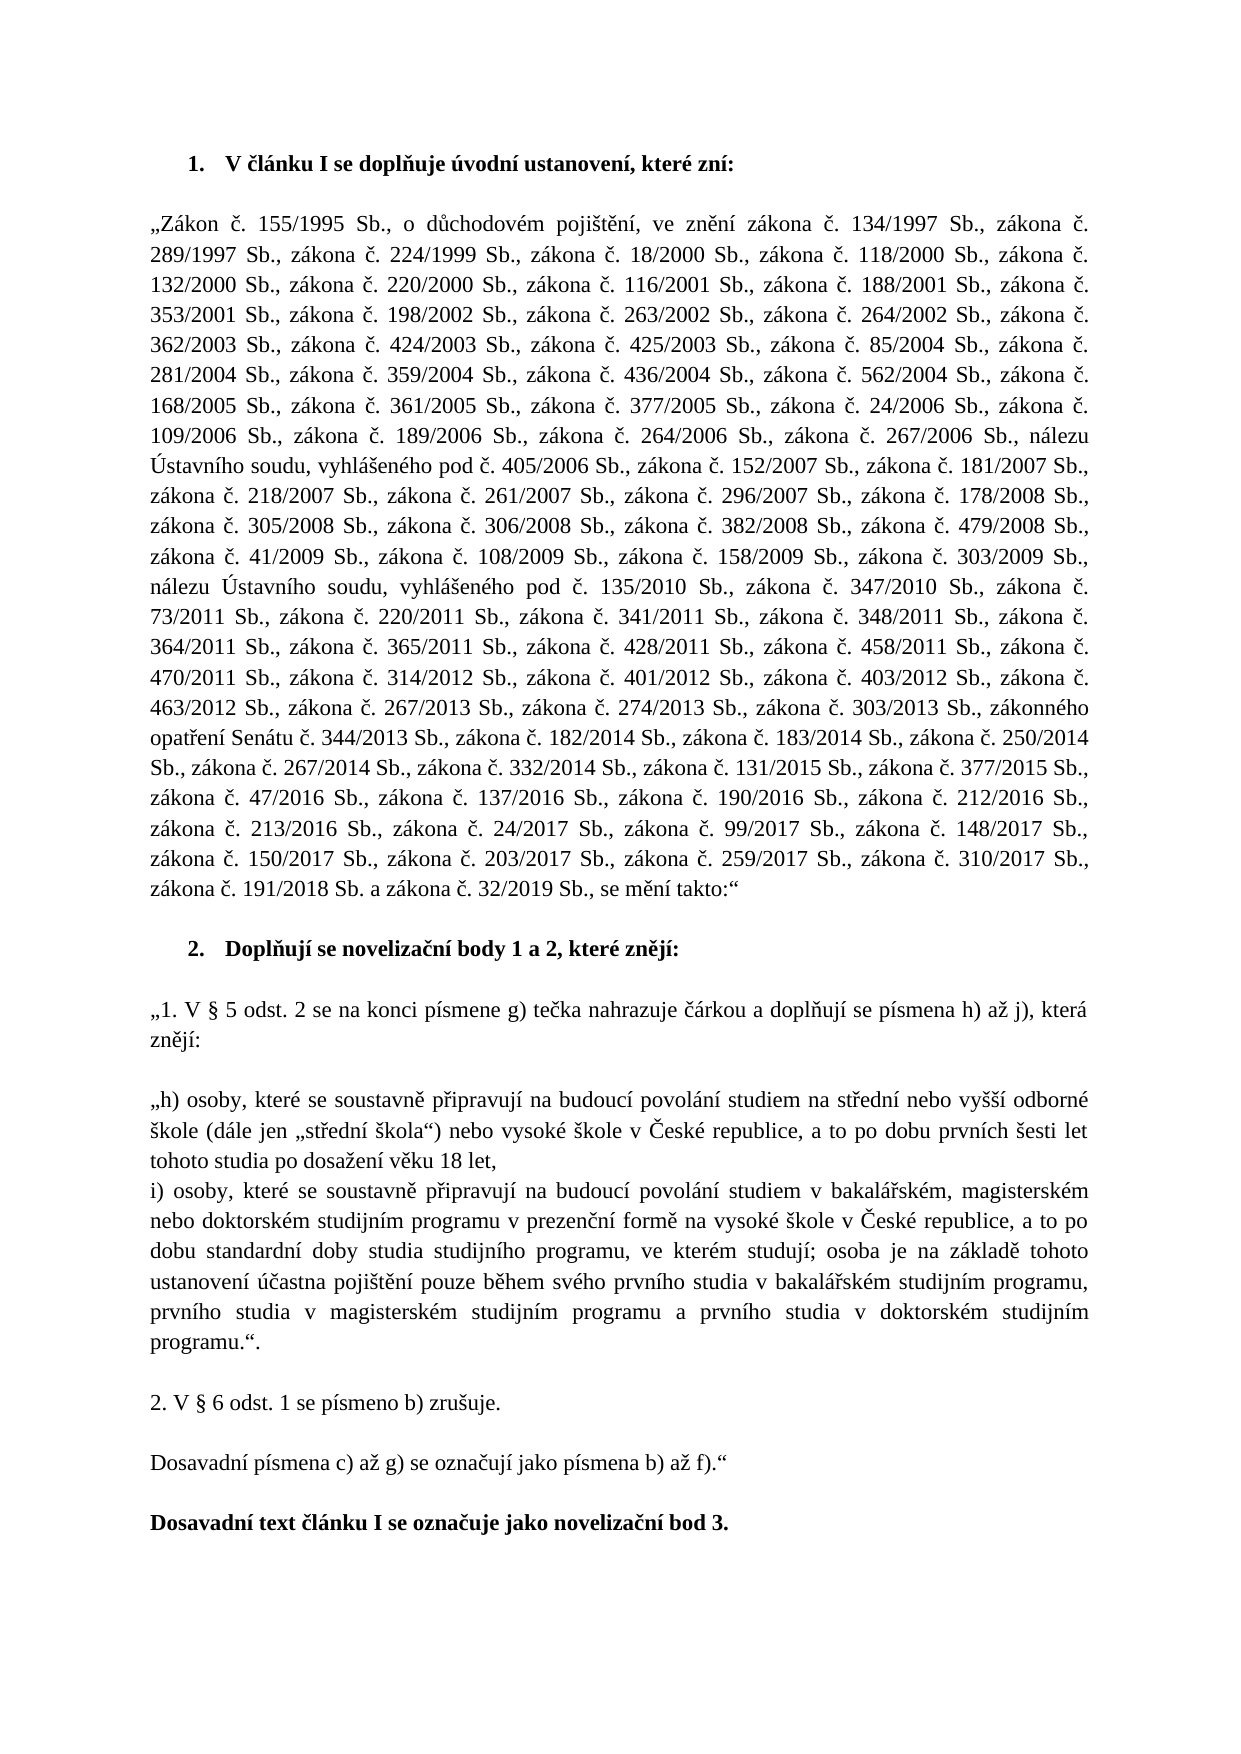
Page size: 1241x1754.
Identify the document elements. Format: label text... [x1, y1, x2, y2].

text „1. V § 5 odst. 2 se na konci písmene g) tečka nahrazuje čárkou a doplňují se písmena h) až j), která znějí: [150, 996, 1090, 1052]
text Dosavadní text článku I se označuje jako novelizační bod 3. [150, 1509, 1090, 1536]
text „Zákon č. 155/1995 Sb., o důchodovém pojištění, ve znění zákona č. 134/1997 Sb., zákona č. 289/1997 Sb., zákona č. 224/1999 Sb., zákona č. 18/2000 Sb., zákona č. 118/2000 Sb., zákona č. 132/2000 Sb., zákona č. 220/2000 Sb., zákona č. 116/2001 Sb., zákona č. 188/2001 Sb., zákona č. 353/2001 Sb., zákona č. 198/2002 Sb., zákona č. 263/2002 Sb., zákona č. 264/2002 Sb., zákona č. 362/2003 Sb., zákona č. 424/2003 Sb., zákona č. 425/2003 Sb., zákona č. 85/2004 Sb., zákona č. 281/2004 Sb., zákona č. 359/2004 Sb., zákona č. 436/2004 Sb., zákona č. 562/2004 Sb., zákona č. 168/2005 Sb., zákona č. 361/2005 Sb., zákona č. 377/2005 Sb., zákona č. 24/2006 Sb., zákona č. 109/2006 Sb., zákona č. 189/2006 Sb., zákona č. 264/2006 Sb., zákona č. 267/2006 Sb., nálezu Ústavního soudu, vyhlášeného pod č. 405/2006 Sb., zákona č. 152/2007 Sb., zákona č. 181/2007 Sb., zákona č. 218/2007 Sb., zákona č. 261/2007 Sb., zákona č. 296/2007 Sb., zákona č. 178/2008 Sb., zákona č. 305/2008 Sb., zákona č. 306/2008 Sb., zákona č. 382/2008 Sb., zákona č. 479/2008 Sb., zákona č. 41/2009 Sb., zákona č. 108/2009 Sb., zákona č. 158/2009 Sb., zákona č. 303/2009 Sb., nálezu Ústavního soudu, vyhlášeného pod č. 135/2010 Sb., zákona č. 347/2010 Sb., zákona č. 73/2011 Sb., zákona č. 220/2011 Sb., zákona č. 341/2011 Sb., zákona č. 348/2011 Sb., zákona č. 364/2011 Sb., zákona č. 365/2011 Sb., zákona č. 428/2011 Sb., zákona č. 458/2011 Sb., zákona č. 470/2011 Sb., zákona č. 314/2012 Sb., zákona č. 401/2012 Sb., zákona č. 403/2012 Sb., zákona č. 463/2012 Sb., zákona č. 267/2013 Sb., zákona č. 274/2013 Sb., zákona č. 303/2013 Sb., zákonného opatření Senátu č. 344/2013 Sb., zákona č. 182/2014 Sb., zákona č. 183/2014 Sb., zákona č. 250/2014 Sb., zákona č. 267/2014 Sb., zákona č. 332/2014 Sb., zákona č. 131/2015 Sb., zákona č. 377/2015 Sb., zákona č. 47/2016 Sb., zákona č. 137/2016 Sb., zákona č. 190/2016 Sb., zákona č. 212/2016 Sb., zákona č. 213/2016 Sb., zákona č. 24/2017 Sb., zákona č. 99/2017 Sb., zákona č. 148/2017 Sb., zákona č. 150/2017 Sb., zákona č. 203/2017 Sb., zákona č. 259/2017 Sb., zákona č. 310/2017 Sb., zákona č. 191/2018 Sb. a zákona č. 32/2019 Sb., se mění takto:“ [150, 210, 1090, 901]
text „h) osoby, které se soustavně připravují na budoucí povolání studiem na střední nebo vyšší odborné škole (dále jen „střední škola“) nebo vysoké škole v České republice, a to po dobu prvních šesti let tohoto studia po dosažení věku 18 let, [150, 1086, 1090, 1173]
list Doplňují se novelizační body 1 a 2, které znějí: [187, 935, 1090, 962]
text 2. V § 6 odst. 1 se písmeno b) zrušuje. [150, 1388, 1090, 1415]
text Dosavadní písmena c) až g) se označují jako písmena b) až f).“ [150, 1449, 1090, 1475]
text i) osoby, které se soustavně připravují na budoucí povolání studiem v bakalářském, magisterském nebo doktorském studijním programu v prezenční formě na vysoké škole v České republice, a to po dobu standardní doby studia studijního programu, ve kterém studují; osoba je na základě tohoto ustanovení účastna pojištění pouze během svého prvního studia v bakalářském studijním programu, prvního studia v magisterském studijním programu a prvního studia v doktorském studijním programu.“. [150, 1177, 1090, 1354]
list V článku I se doplňuje úvodní ustanovení, které zní: [187, 150, 1090, 176]
